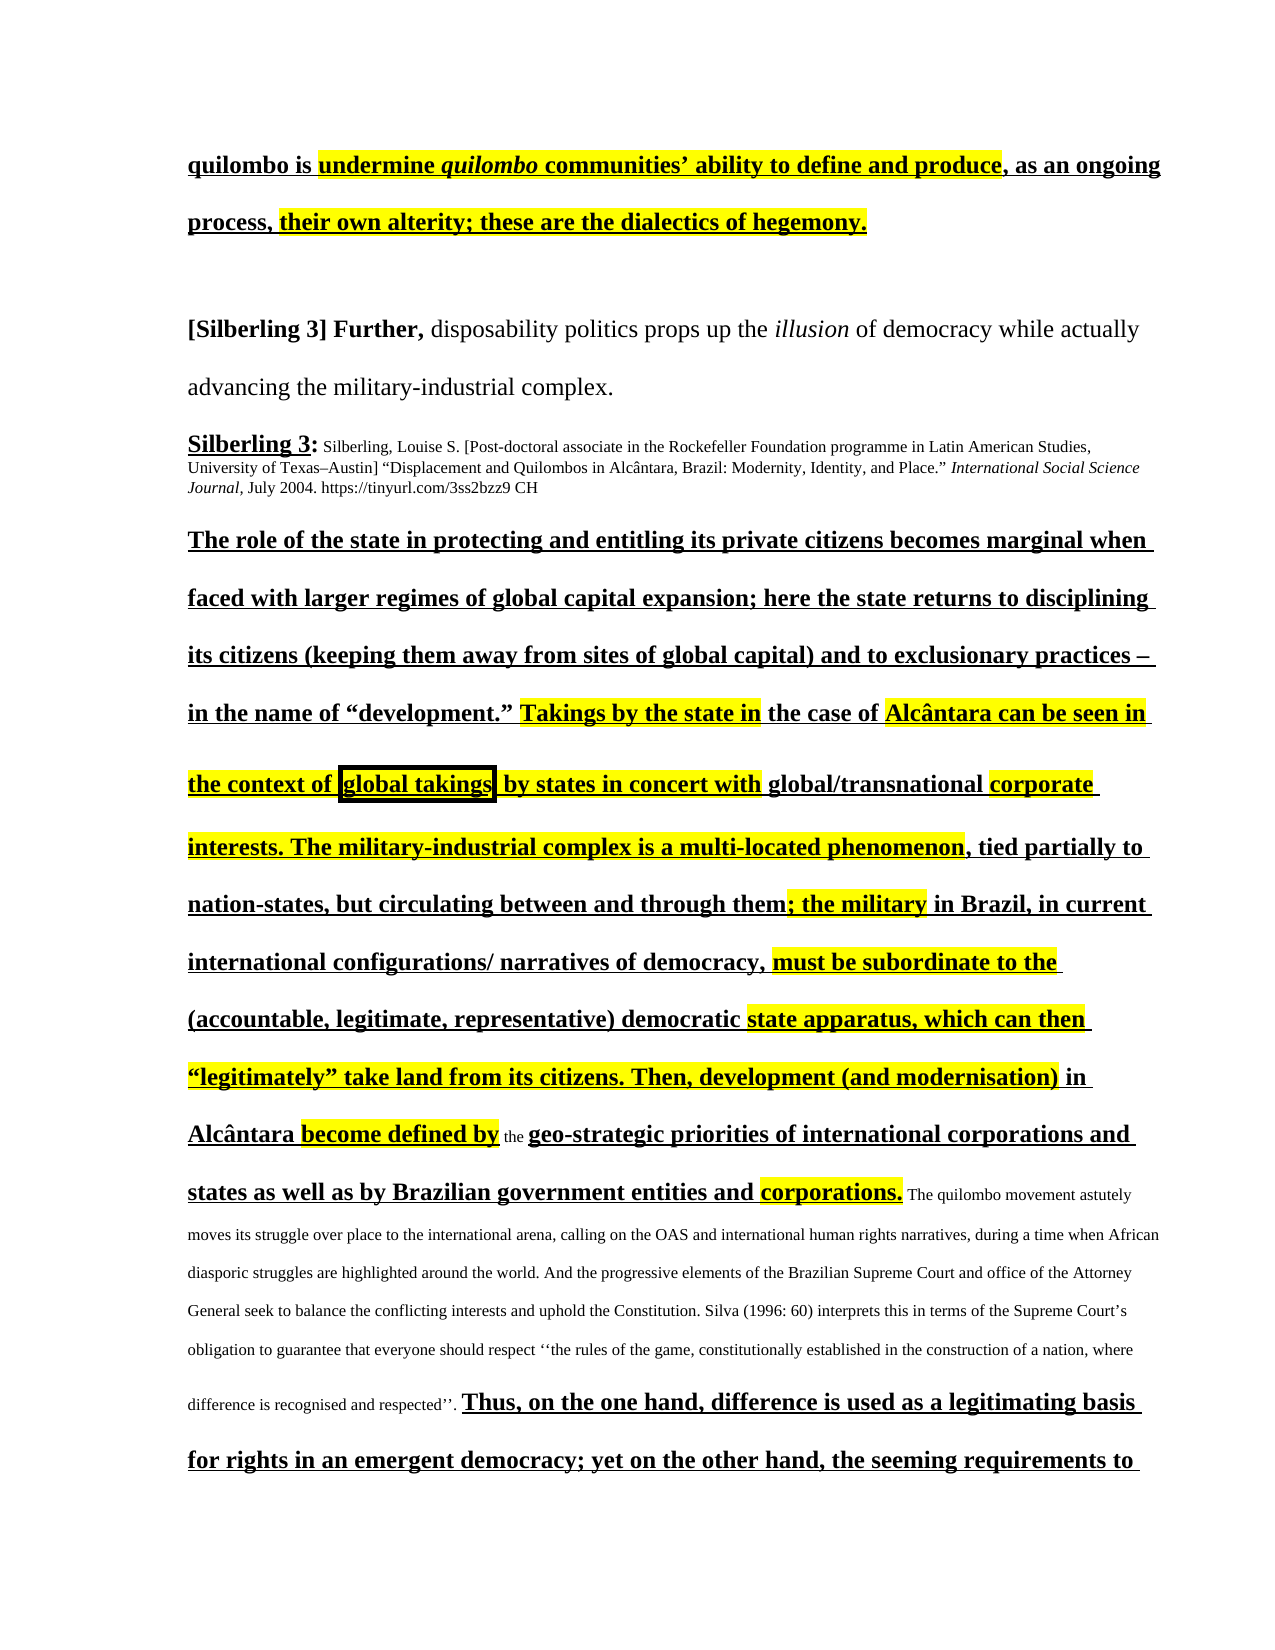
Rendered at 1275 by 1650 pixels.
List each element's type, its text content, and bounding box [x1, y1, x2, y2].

subtitle [Silberling 3] Further, disposability politics props up the illusion of democracy while actually advancing the military-industrial complex. [187, 314, 1162, 401]
text Silberling 3: Silberling, Louise S. [Post-doctoral associate in the Rockefeller Foundation programme in Latin American Studies, University of Texas–Austin] “Displacement and Quilombos in Alcântara, Brazil: Modernity, Identity, and Place.” International Social Science Journal, July 2004. https://tinyurl.com/3ss2bzz9 CH [187, 429, 1162, 497]
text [187, 150, 1162, 236]
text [187, 525, 1162, 1474]
